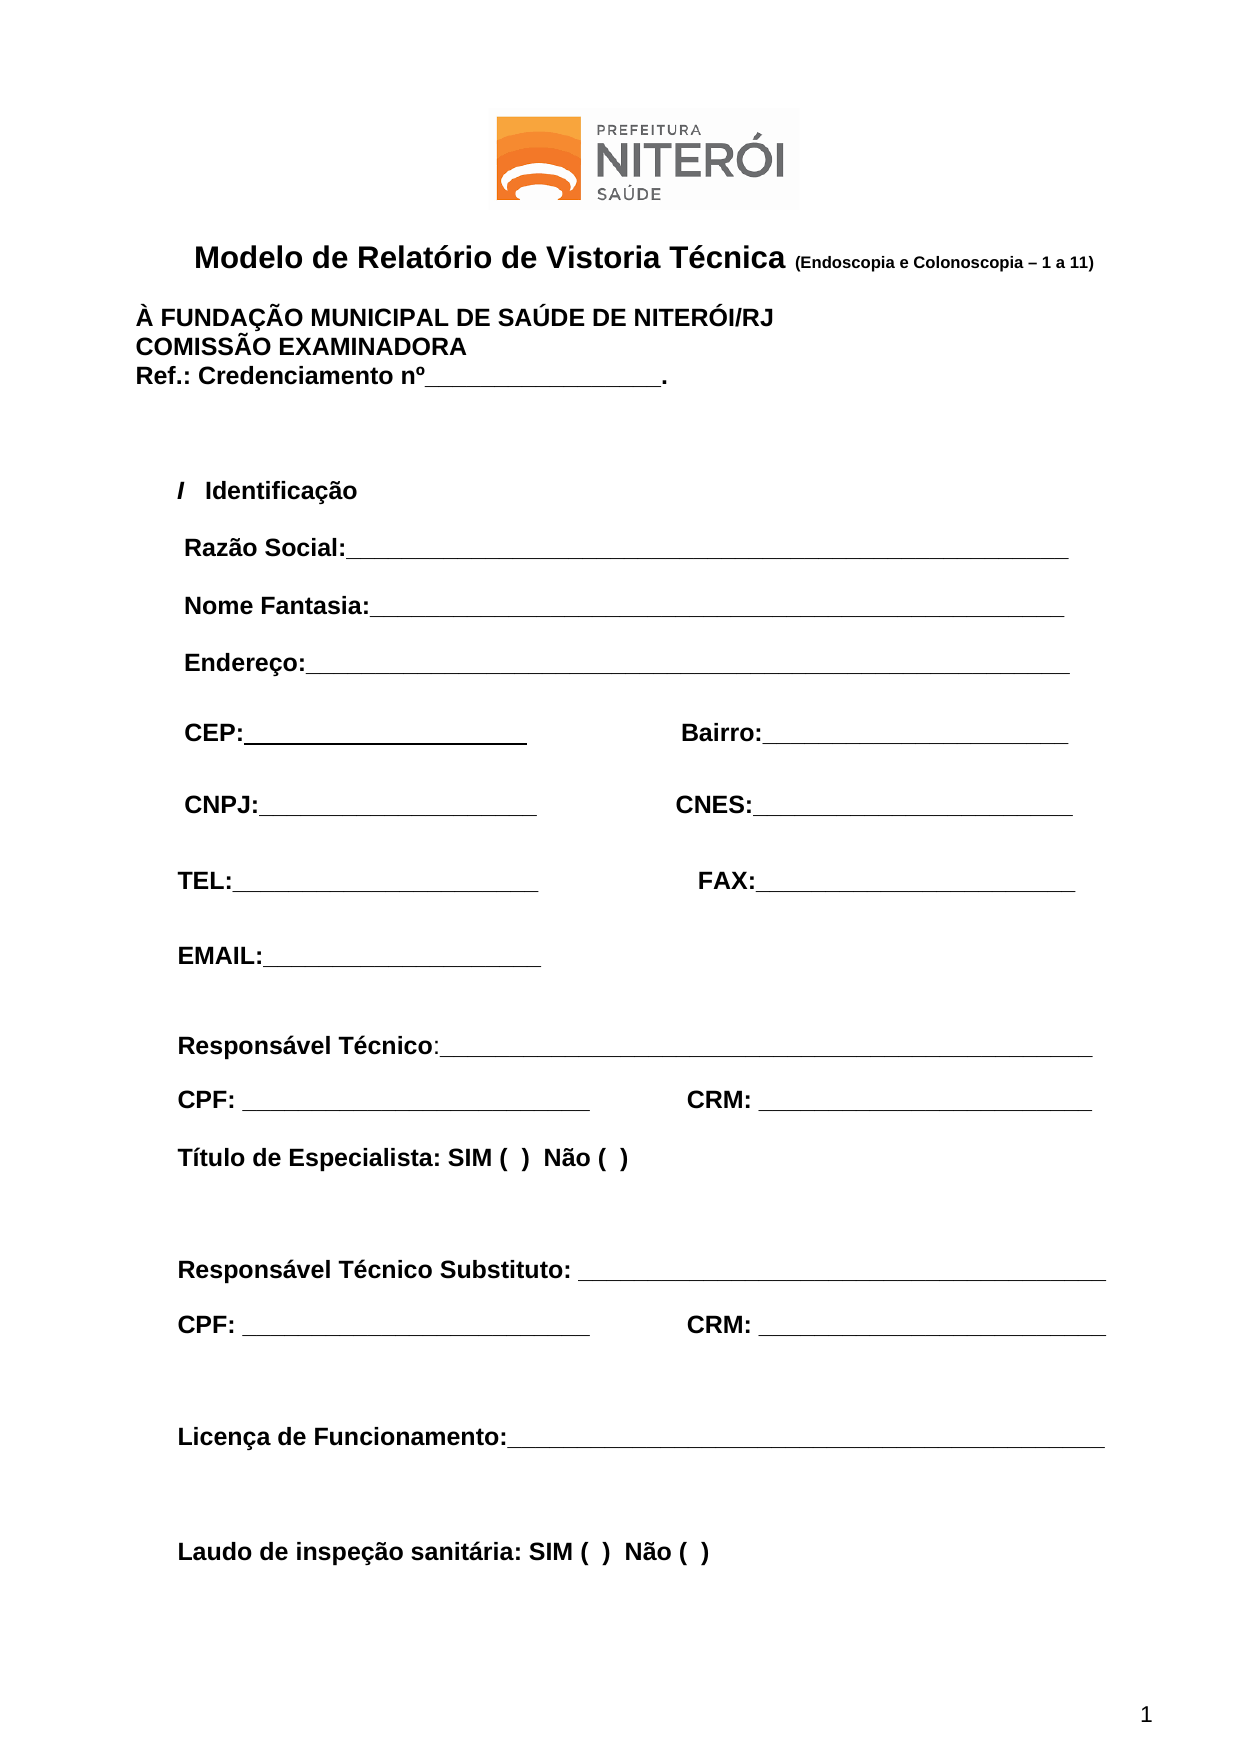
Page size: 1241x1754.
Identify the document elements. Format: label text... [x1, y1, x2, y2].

text Licença de Funcionamento:___________________________________________ [177, 1422, 1170, 1451]
text CEP: Bairro:______________________ [177, 718, 1152, 747]
text Endereço:_______________________________________________________ [135, 648, 1152, 677]
text Laudo de inspeção sanitária: SIM ( ) Não ( ) [177, 1537, 295, 1566]
text EMAIL:____________________ [177, 941, 1097, 970]
text Responsável Técnico Substituto: ______________________________________ [177, 1255, 1125, 1284]
text Laudo de inspeção sanitária: SIM ( ) Não ( ) [513, 1537, 1097, 1566]
text Nome Fantasia:__________________________________________________ [135, 591, 1152, 619]
text I Identificação [135, 476, 1152, 504]
text À FUNDAÇÃO MUNICIPAL DE SAÚDE DE NITERÓI/RJ [135, 303, 1152, 332]
text TEL:______________________ FAX:_______________________ [177, 866, 1097, 894]
text Título de Especialista: SIM ( ) Não ( ) [177, 1143, 1097, 1172]
text Ref.: Credenciamento nº_________________. [135, 361, 1152, 389]
text CPF: _________________________ CRM: _________________________ [177, 1310, 1140, 1339]
text COMISSÃO EXAMINADORA [135, 332, 1152, 361]
text Responsável Técnico:_______________________________________________ [177, 1031, 1097, 1059]
text CNPJ:____________________ CNES:_______________________ [177, 790, 1097, 819]
text Razão Social:____________________________________________________ [135, 533, 1152, 562]
text CPF: _________________________ CRM: ________________________ [177, 1086, 1140, 1114]
picture [488, 108, 800, 210]
text Modelo de Relatório de Vistoria Técnica (Endoscopia e Colonoscopia – 1 a 11) [135, 239, 1152, 274]
